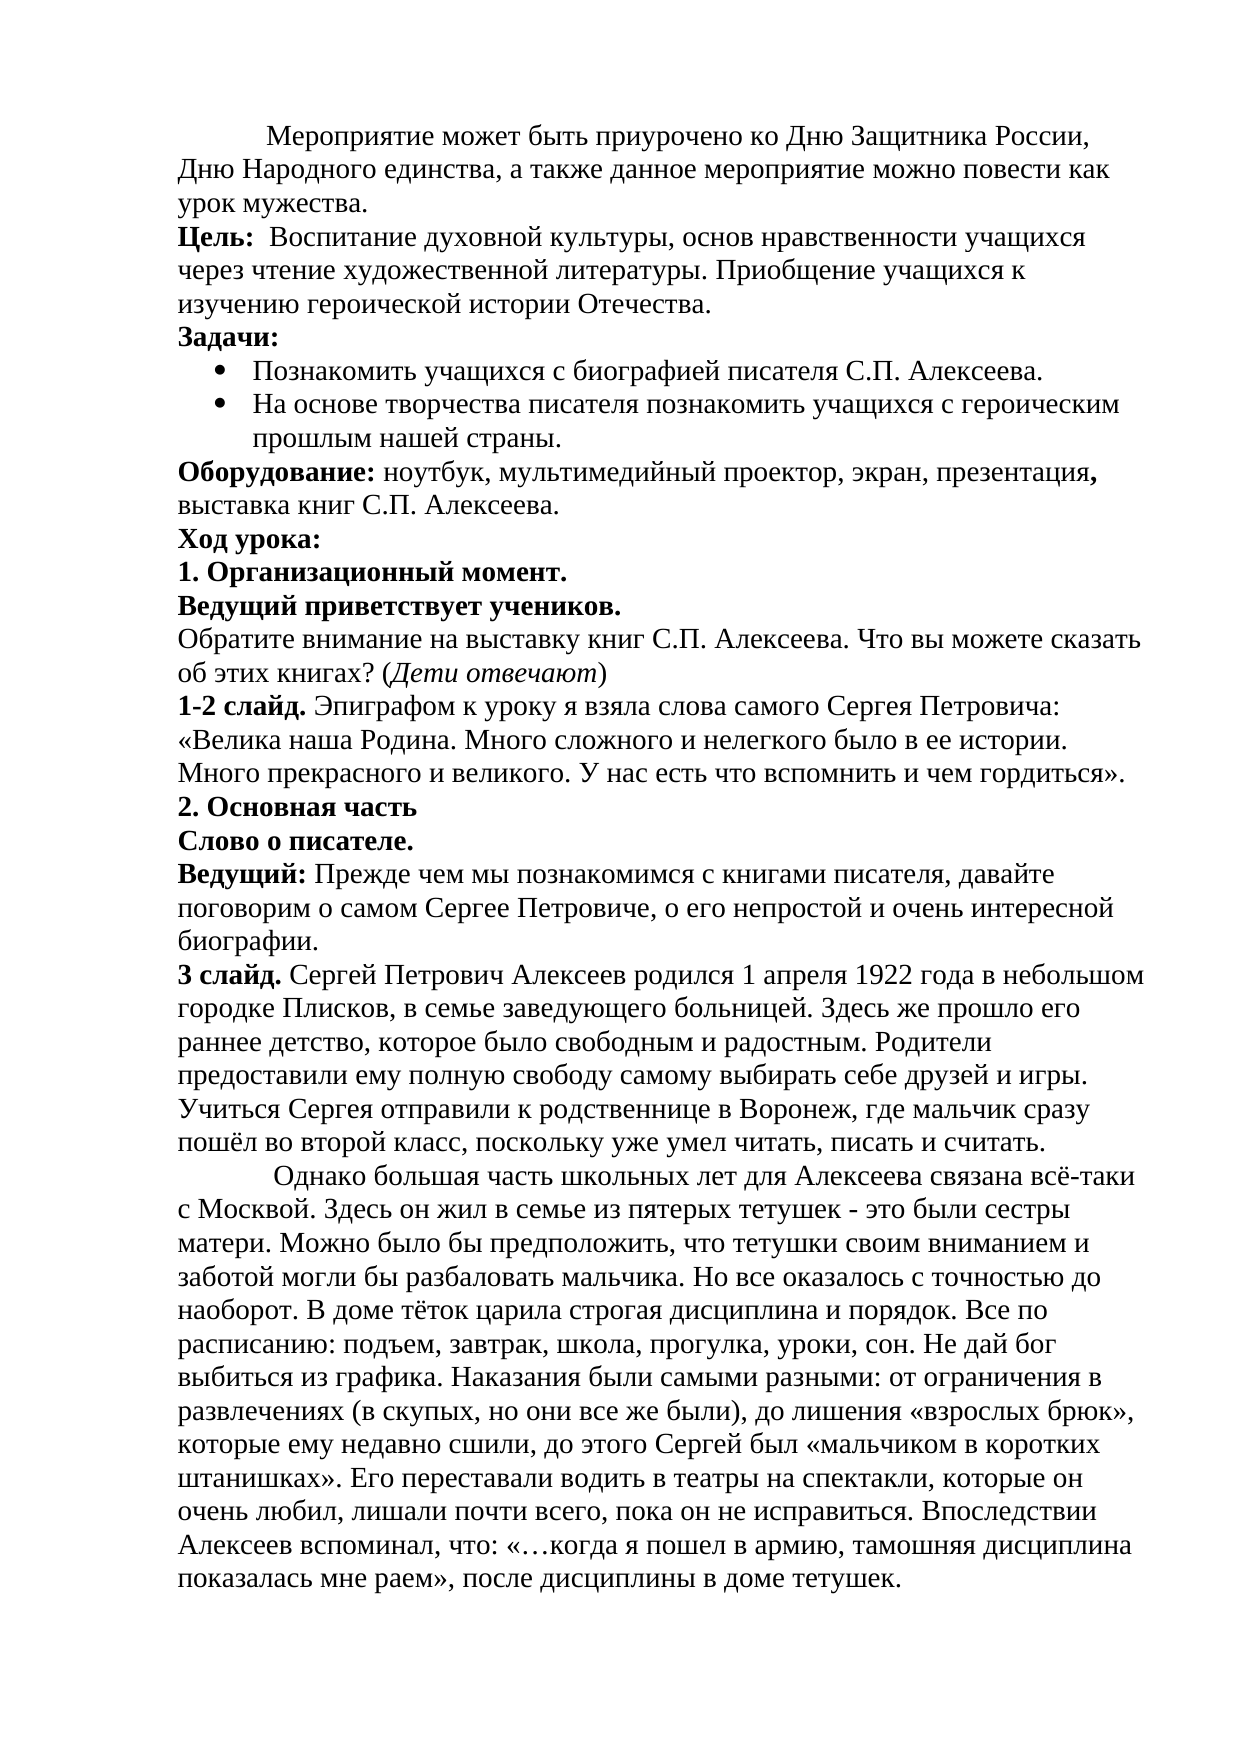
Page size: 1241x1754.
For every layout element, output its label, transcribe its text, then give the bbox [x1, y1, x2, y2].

text Задачи: [177, 319, 1152, 353]
list На основе творчества писателя познакомить учащихся с героическим прошлым нашей страны. [215, 387, 1152, 454]
text Ведущий приветствует учеников. [177, 588, 1152, 621]
text 1. Организационный момент. [177, 554, 1152, 588]
text 2. Основная часть [177, 789, 1152, 823]
text Слово о писателе. [177, 823, 1152, 856]
text Обратите внимание на выставку книг С.П. Алексеева. Что вы можете сказать об этих книгах? (Дети отвечают) [177, 621, 1152, 688]
text Оборудование: ноутбук, мультимедийный проектор, экран, презентация, выставка книг С.П. Алексеева. [177, 454, 1152, 521]
text Мероприятие может быть приурочено ко Дню Защитника России, Дню Народного единства, а также данное мероприятие можно повести как урок мужества. [177, 118, 1152, 219]
text Цель: Воспитание духовной культуры, основ нравственности учащихся через чтение художественной литературы. Приобщение учащихся к изучению героической истории Отечества. [177, 219, 1152, 319]
text Ход урока: [177, 521, 1152, 554]
text 1-2 слайд. Эпиграфом к уроку я взяла слова самого Сергея Петровича: «Велика наша Родина. Много сложного и нелегкого было в ее истории. Много прекрасного и великого. У нас есть что вспомнить и чем гордиться». [177, 688, 1152, 789]
text Ведущий: Прежде чем мы познакомимся с книгами писателя, давайте поговорим о самом Сергее Петровиче, о его непростой и очень интересной биографии. [177, 856, 1152, 957]
list Познакомить учащихся с биографией писателя С.П. Алексеева. [215, 353, 1152, 387]
text Однако большая часть школьных лет для Алексеева связана всё-таки с Москвой. Здесь он жил в семье из пятерых тетушек - это были сестры матери. Можно было бы предположить, что тетушки своим вниманием и заботой могли бы разбаловать мальчика. Но все оказалось с точностью до наоборот. В доме тёток царила строгая дисциплина и порядок. Все по расписанию: подъем, завтрак, школа, прогулка, уроки, сон. Не дай бог выбиться из графика. Наказания были самыми разными: от ограничения в развлечениях (в скупых, но они все же были), до лишения «взрослых брюк», которые ему недавно сшили, до этого Сергей был «мальчиком в коротких штанишках». Его переставали водить в театры на спектакли, которые он очень любил, лишали почти всего, пока он не исправиться. Впоследствии Алексеев вспоминал, что: «…когда я пошел в армию, тамошняя дисциплина показалась мне раем», после дисциплины в доме тетушек. [177, 1158, 1152, 1594]
text 3 слайд. Сергей Петрович Алексеев родился 1 апреля 1922 года в небольшом городке Плисков, в семье заведующего больницей. Здесь же прошло его раннее детство, которое было свободным и радостным. Родители предоставили ему полную свободу самому выбирать себе друзей и игры. Учиться Сергея отправили к родственнице в Воронеж, где мальчик сразу пошёл во второй класс, поскольку уже умел читать, писать и считать. [177, 957, 1152, 1158]
